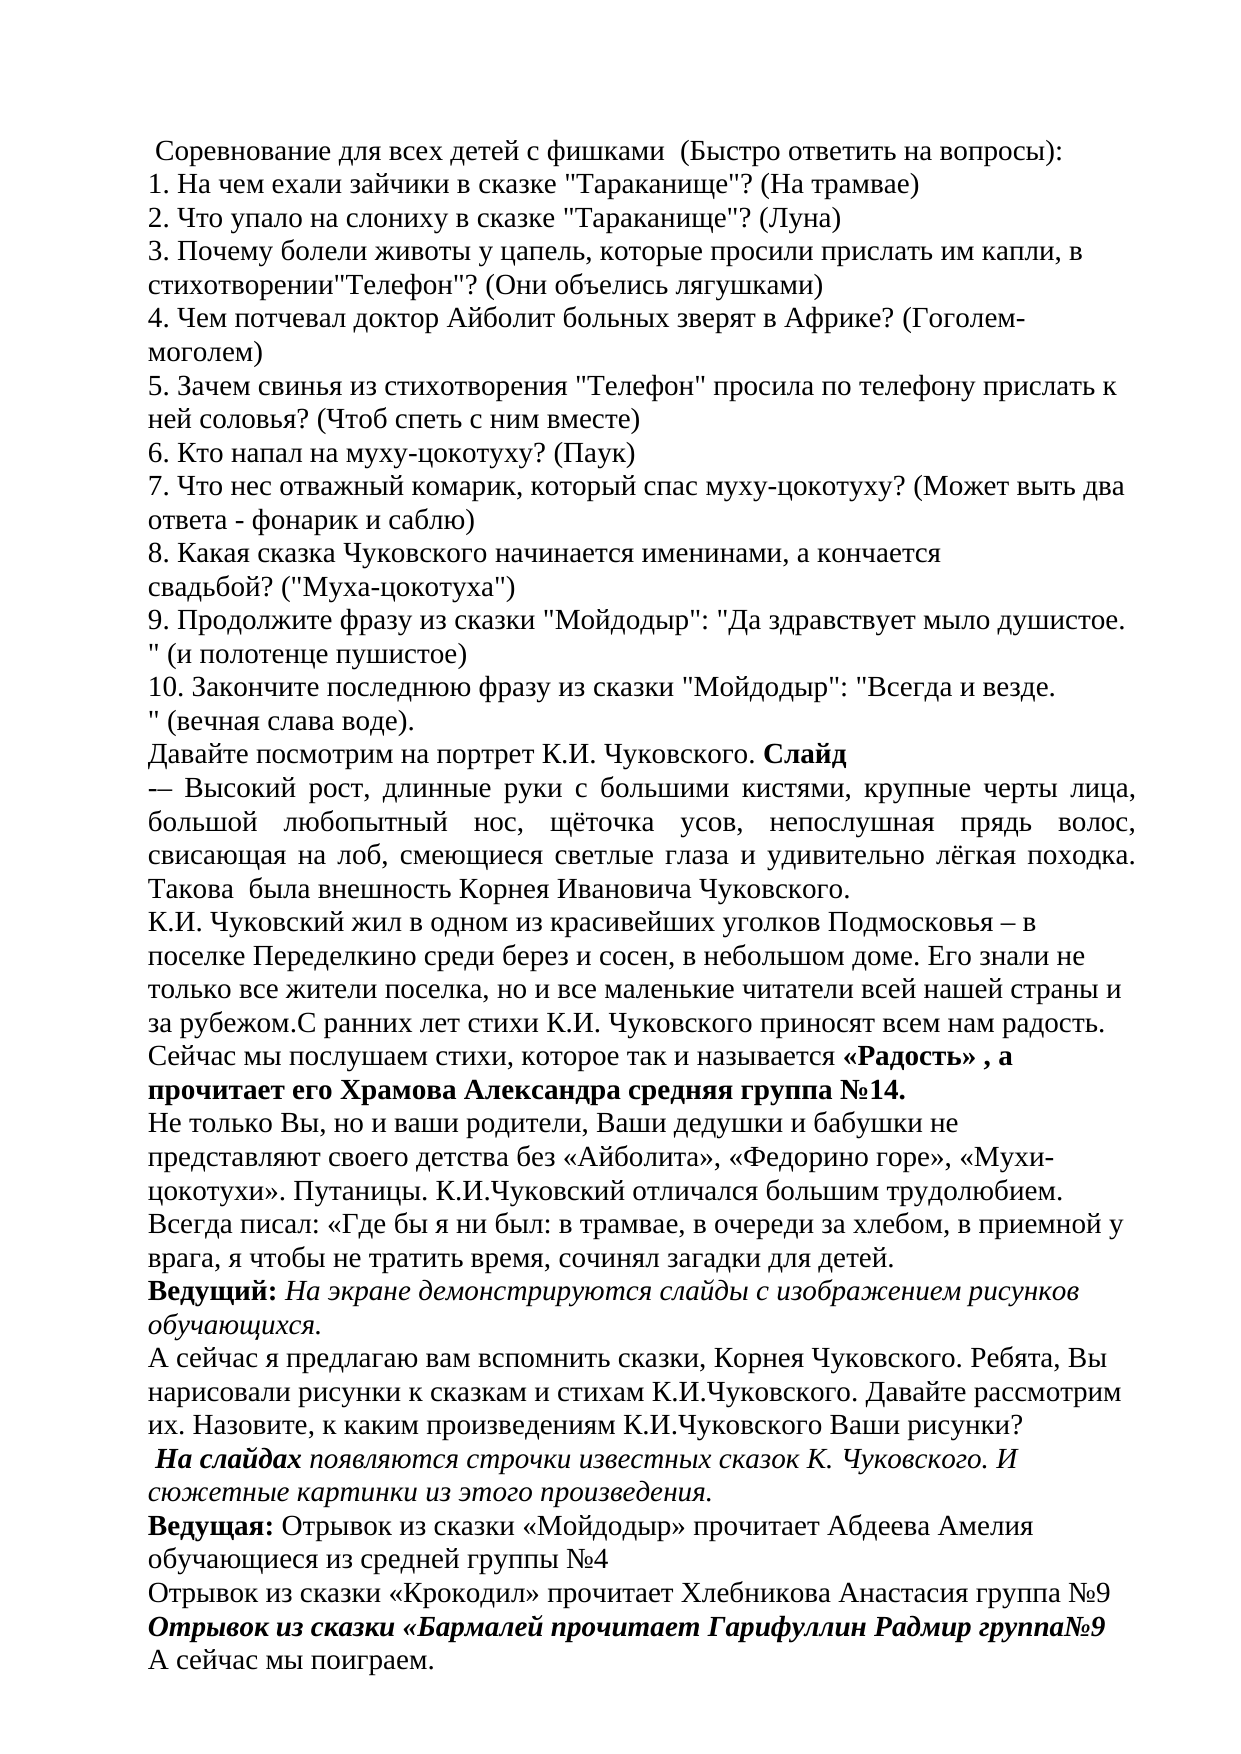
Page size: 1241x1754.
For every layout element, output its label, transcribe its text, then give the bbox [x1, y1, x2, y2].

text 6. Кто напал на муху-цокотуху? (Паук) [148, 435, 1137, 468]
text Соревнование для всех детей с фишками (Быстро ответить на вопросы): [148, 133, 1137, 166]
text К.И. Чуковский жил в одном из красивейших уголков Подмосковья – в поселке Переделкино среди берез и сосен, в небольшом доме. Его знали не только все жители поселка, но и все маленькие читатели всей нашей страны и за рубежом.С ранних лет стихи К.И. Чуковского приносят всем нам радость. Сейчас мы послушаем стихи, которое так и называется «Радость» , а прочитает его Храмова Александра средняя группа №14. [148, 904, 1137, 1106]
text 1. На чем ехали зайчики в сказке "Тараканище"? (На трамвае) [148, 166, 1137, 200]
text 2. Что упало на слониху в сказке "Тараканище"? (Луна) [148, 200, 1137, 233]
text Отрывок из сказки «Бармалей прочитает Гарифуллин Радмир группа№9 А сейчас мы поиграем. [148, 1609, 1137, 1676]
text 4. Чем потчевал доктор Айболит больных зверят в Африке? (Гоголем-моголем) [148, 301, 1137, 368]
text 5. Зачем свинья из стихотворения "Телефон" просила по телефону прислать к ней соловья? (Чтоб спеть с ним вместе) [148, 368, 1137, 435]
text 9. Продолжите фразу из сказки "Мойдодыр": "Да здравствует мыло душистое. " (и полотенце пушистое) [148, 602, 1137, 669]
text На слайдах появляются строчки известных сказок К. Чуковского. И сюжетные картинки из этого произведения. [148, 1441, 1137, 1508]
text Давайте посмотрим на портрет К.И. Чуковского. Слайд [148, 737, 1137, 770]
text А сейчас я предлагаю вам вспомнить сказки, Корнея Чуковского. Ребята, Вы нарисовали рисунки к сказкам и стихам К.И.Чуковского. Давайте рассмотрим их. Назовите, к каким произведениям К.И.Чуковского Ваши рисунки? [148, 1340, 1137, 1441]
text 3. Почему болели животы у цапель, которые просили прислать им капли, в стихотворении"Телефон"? (Они объелись лягушками) [148, 233, 1137, 301]
text 8. Какая сказка Чуковского начинается именинами, а кончается свадьбой? ("Муха-цокотуха") [148, 535, 1137, 602]
text Отрывок из сказки «Крокодил» прочитает Хлебникова Анастасия группа №9 [148, 1575, 1137, 1609]
text 7. Что нес отважный комарик, который спас муху-цокотуху? (Может выть два ответа - фонарик и саблю) [148, 468, 1137, 535]
text Ведущая: Отрывок из сказки «Мойдодыр» прочитает Абдеева Амелия обучающиеся из средней группы №4 [148, 1508, 1137, 1575]
text 10. Закончите последнюю фразу из сказки "Мойдодыр": "Всегда и везде. " (вечная слава воде). [148, 669, 1137, 737]
text -– Высокий рост, длинные руки с большими кистями, крупные черты лица, большой любопытный нос, щёточка усов, непослушная прядь волос, свисающая на лоб, смеющиеся светлые глаза и удивительно лёгкая походка. Такова была внешность Корнея Ивановича Чуковского. [148, 770, 1137, 904]
text Ведущий: На экране демонстрируются слайды с изображением рисунков обучающихся. [148, 1273, 1137, 1340]
text Не только Вы, но и ваши родители, Ваши дедушки и бабушки не представляют своего детства без «Айболита», «Федорино горе», «Мухи-цокотухи». Путаницы. К.И.Чуковский отличался большим трудолюбием. Всегда писал: «Где бы я ни был: в трамвае, в очереди за хлебом, в приемной у врага, я чтобы не тратить время, сочинял загадки для детей. [148, 1106, 1137, 1273]
